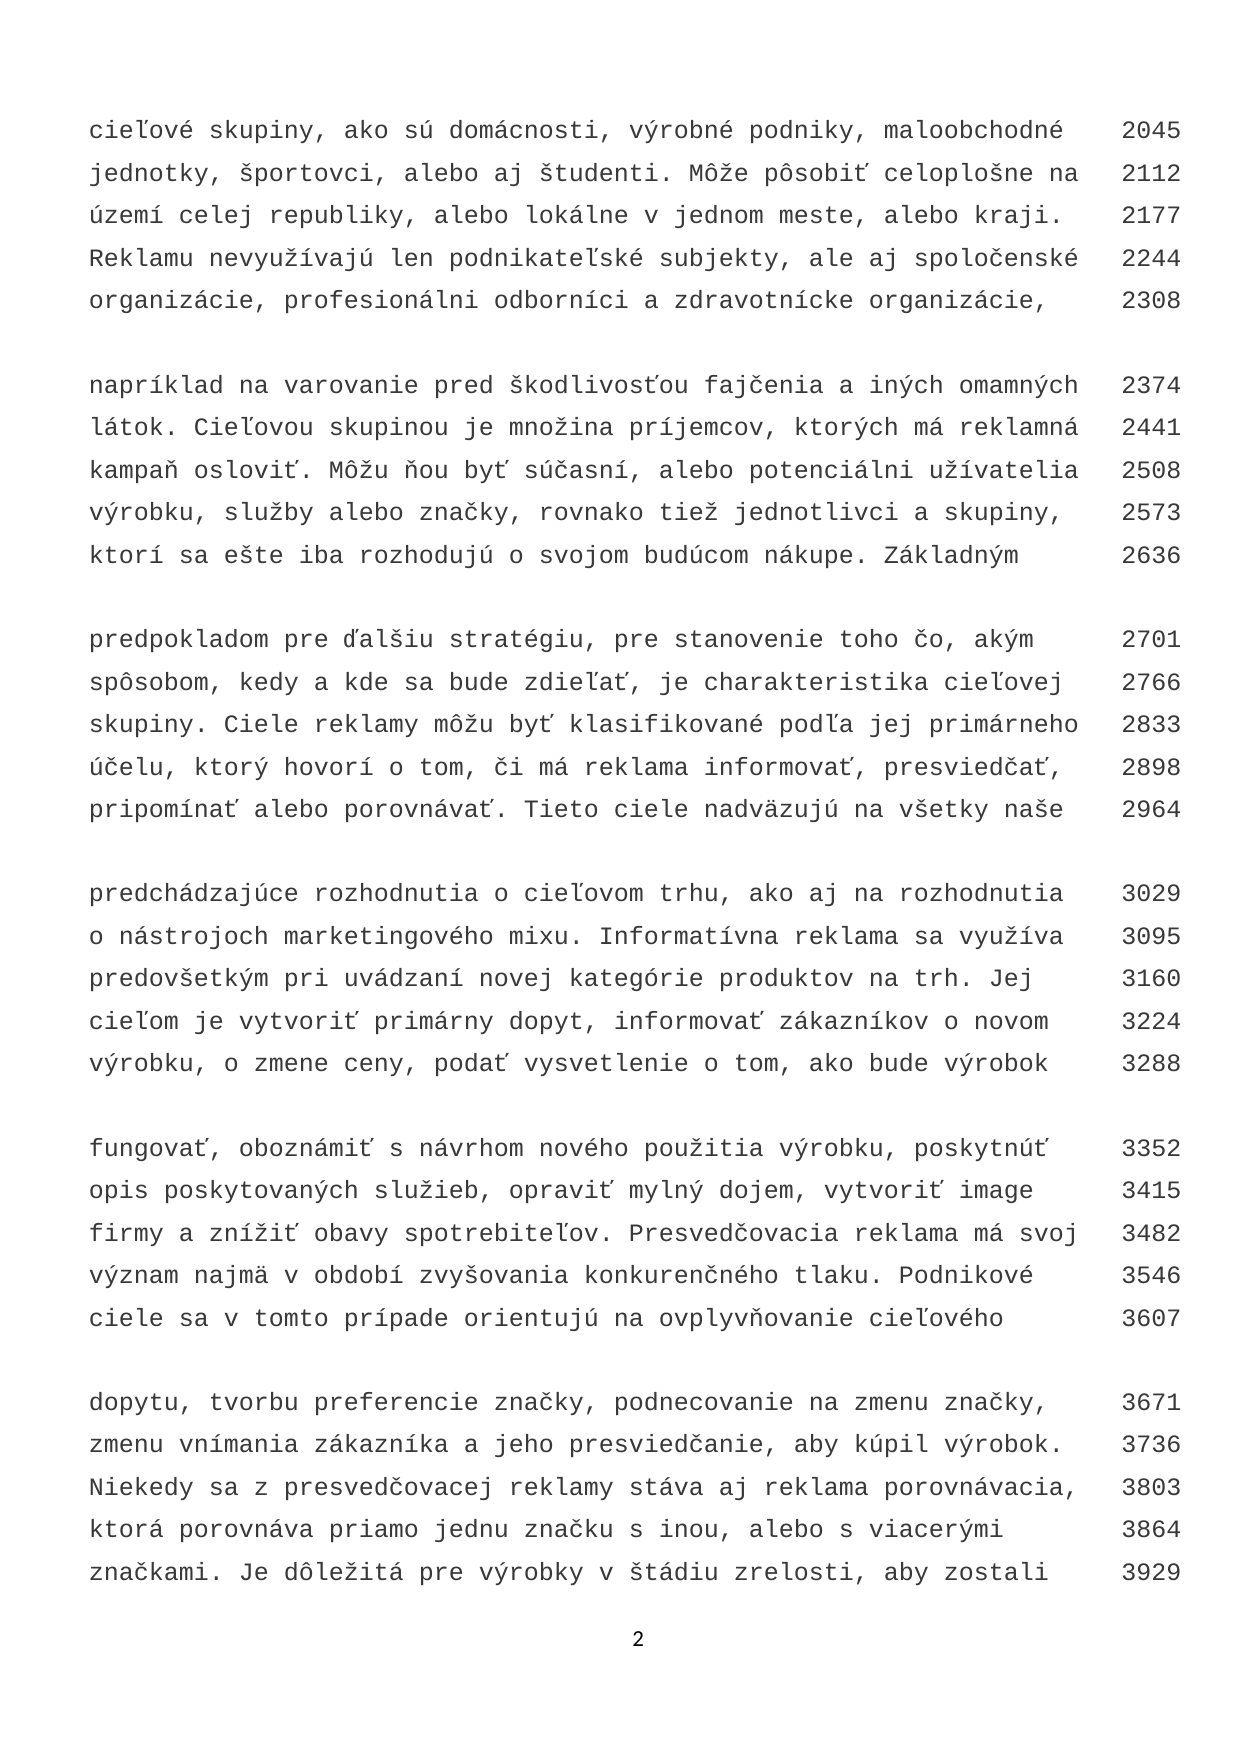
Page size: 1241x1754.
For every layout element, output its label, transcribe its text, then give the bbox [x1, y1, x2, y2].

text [89, 1389, 1181, 1588]
text napríklad na varovanie pred škodlivosťou fajčenia a iných omamných 2374 látok. Cieľovou skupinou je množina príjemcov, ktorých má reklamná 2441 kampaň osloviť. Môžu ňou byť súčasní, alebo potenciálni užívatelia 2508 výrobku, služby alebo značky, rovnako tiež jednotlivci a skupiny, 2573 ktorí sa ešte iba rozhodujú o svojom budúcom nákupe. Základným 2636 [89, 372, 1181, 613]
text predchádzajúce rozhodnutia o cieľovom trhu, ako aj na rozhodnutia 3029 o nástrojoch marketingového mixu. Informatívna reklama sa využíva 3095 predovšetkým pri uvádzaní novej kategórie produktov na trh. Jej 3160 cieľom je vytvoriť primárny dopyt, informovať zákazníkov o novom 3224 výrobku, o zmene ceny, podať vysvetlenie o tom, ako bude výrobok 3288 [89, 881, 1181, 1121]
text predpokladom pre ďalšiu stratégiu, pre stanovenie toho čo, akým 2701 spôsobom, kedy a kde sa bude zdieľať, je charakteristika cieľovej 2766 skupiny. Ciele reklamy môžu byť klasifikované podľa jej primárneho 2833 účelu, ktorý hovorí o tom, či má reklama informovať, presviedčať, 2898 pripomínať alebo porovnávať. Tieto ciele nadväzujú na všetky naše 2964 [89, 627, 1181, 867]
text fungovať, oboznámiť s návrhom nového použitia výrobku, poskytnúť 3352 opis poskytovaných služieb, opraviť mylný dojem, vytvoriť image 3415 firmy a znížiť obavy spotrebiteľov. Presvedčovacia reklama má svoj 3482 význam najmä v období zvyšovania konkurenčného tlaku. Podnikové 3546 ciele sa v tomto prípade orientujú na ovplyvňovanie cieľového 3607 [89, 1135, 1181, 1376]
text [89, 118, 1181, 358]
